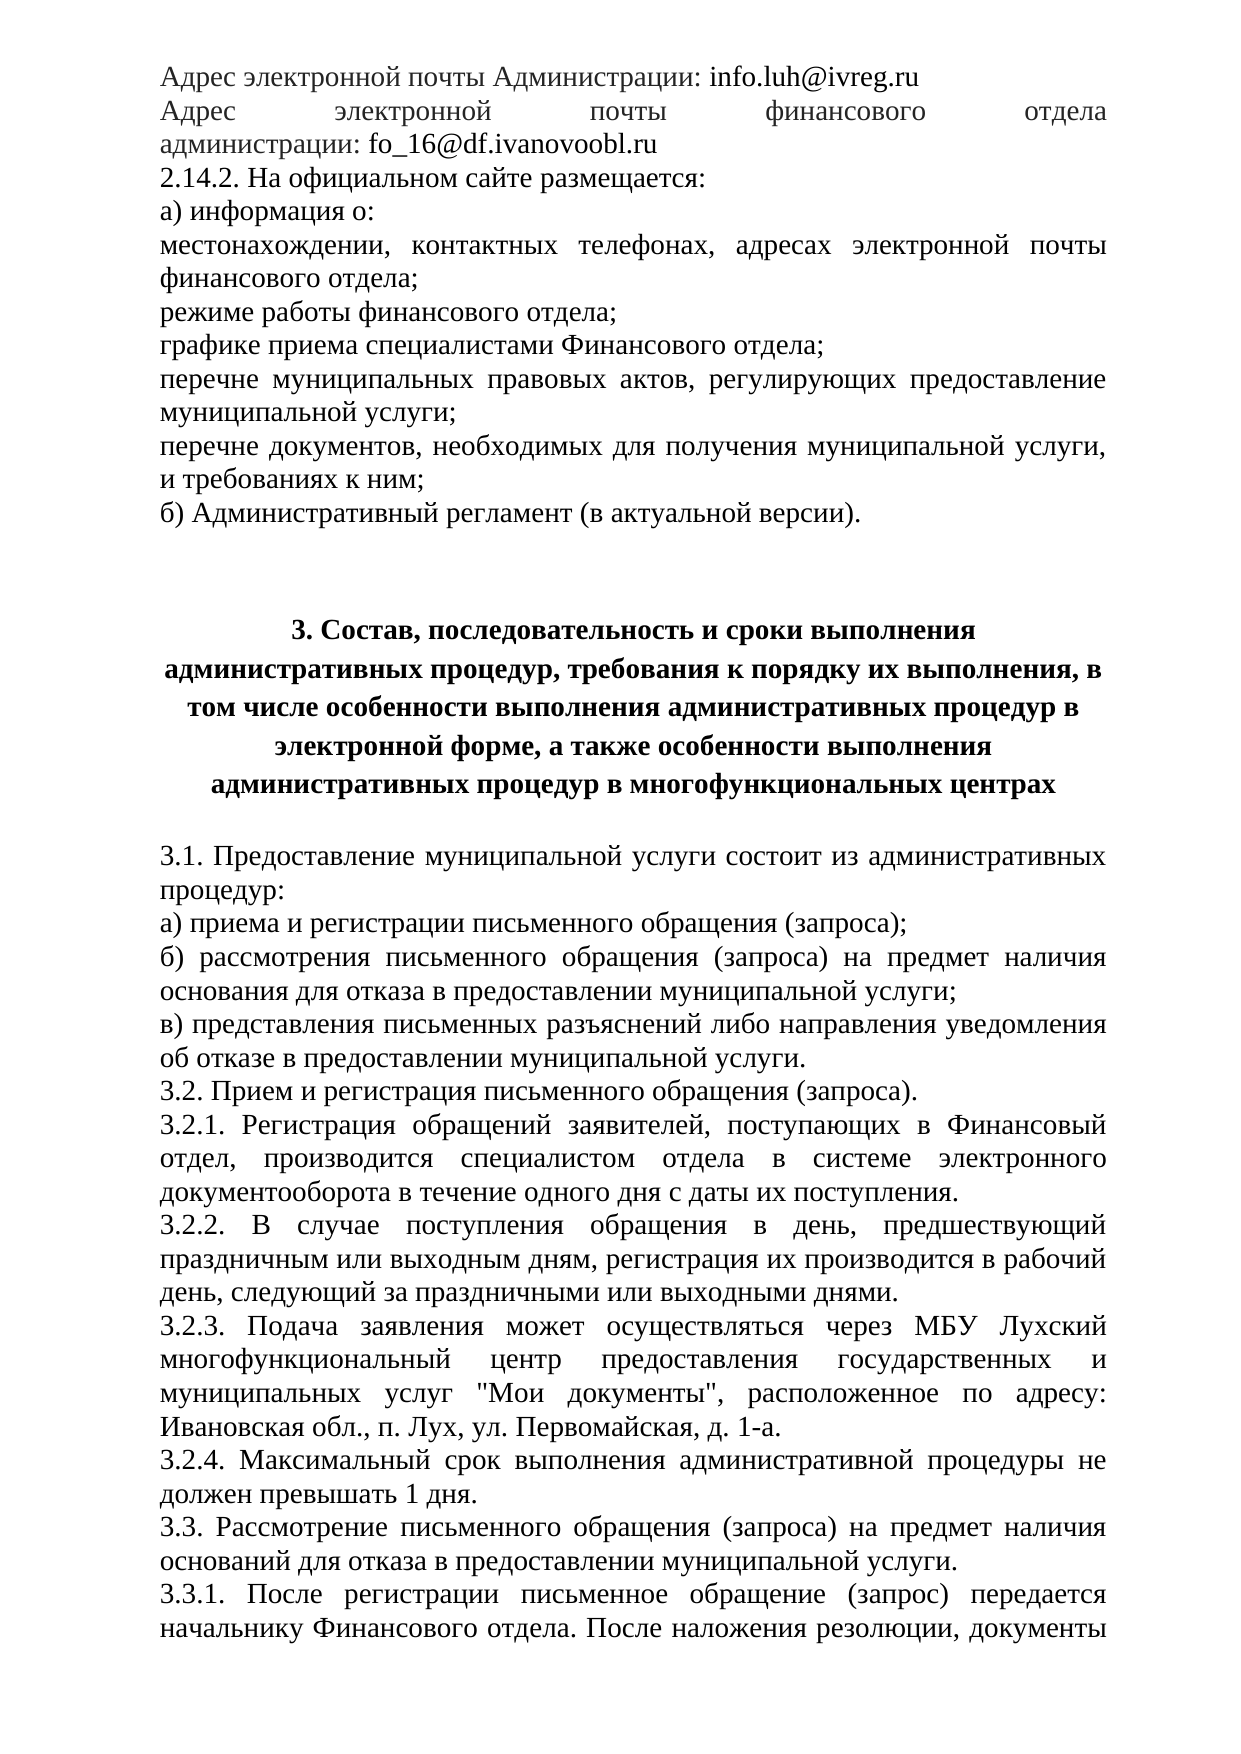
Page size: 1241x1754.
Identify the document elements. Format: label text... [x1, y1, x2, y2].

subtitle 3. Состав, последовательность и сроки выполнения административных процедур, требования к порядку их выполнения, в том числе особенности выполнения административных процедур в электронной форме, а также особенности выполнения административных процедур в многофункциональных центрах [159, 612, 1107, 800]
text Адрес электронной почты Администрации: info.luh@ivreg.ru [159, 59, 1107, 93]
text Адрес электронной почты финансового отдела администрации: fo_16@df.ivanovoobl.ru [159, 93, 1107, 160]
text а) приема и регистрации письменного обращения (запроса); [159, 906, 1107, 939]
text в) представления письменных разъяснений либо направления уведомления об отказе в предоставлении муниципальной услуги. [159, 1006, 1107, 1073]
text перечне документов, необходимых для получения муниципальной услуги, и требованиях к ним; [159, 428, 1107, 495]
text 3.2.4. Максимальный срок выполнения административной процедуры не должен превышать 1 дня. [159, 1442, 1107, 1509]
text режиме работы финансового отдела; [159, 294, 1107, 327]
text б) рассмотрения письменного обращения (запроса) на предмет наличия основания для отказа в предоставлении муниципальной услуги; [159, 939, 1107, 1006]
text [159, 1576, 1107, 1643]
text 3.2.3. Подача заявления может осуществляться через МБУ Лухский многофункциональный центр предоставления государственных и муниципальных услуг "Мои документы", расположенное по адресу: Ивановская обл., п. Лух, ул. Первомайская, д. 1-а. [159, 1308, 1107, 1442]
text 3.2.2. В случае поступления обращения в день, предшествующий праздничным или выходным дням, регистрация их производится в рабочий день, следующий за праздничными или выходными днями. [159, 1207, 1107, 1308]
text а) информация о: [159, 193, 1107, 227]
text графике приема специалистами Финансового отдела; [159, 327, 1107, 361]
text 2.14.2. На официальном сайте размещается: [159, 160, 1107, 193]
text 3.1. Предоставление муниципальной услуги состоит из административных процедур: [159, 838, 1107, 906]
text 3.2.1. Регистрация обращений заявителей, поступающих в Финансовый отдел, производится специалистом отдела в системе электронного документооборота в течение одного дня с даты их поступления. [159, 1107, 1107, 1207]
text перечне муниципальных правовых актов, регулирующих предоставление муниципальной услуги; [159, 361, 1107, 428]
text б) Административный регламент (в актуальной версии). [159, 495, 1107, 529]
text местонахождении, контактных телефонах, адресах электронной почты финансового отдела; [159, 227, 1107, 294]
text 3.3. Рассмотрение письменного обращения (запроса) на предмет наличия оснований для отказа в предоставлении муниципальной услуги. [159, 1509, 1107, 1576]
text 3.2. Прием и регистрация письменного обращения (запроса). [159, 1073, 1107, 1107]
